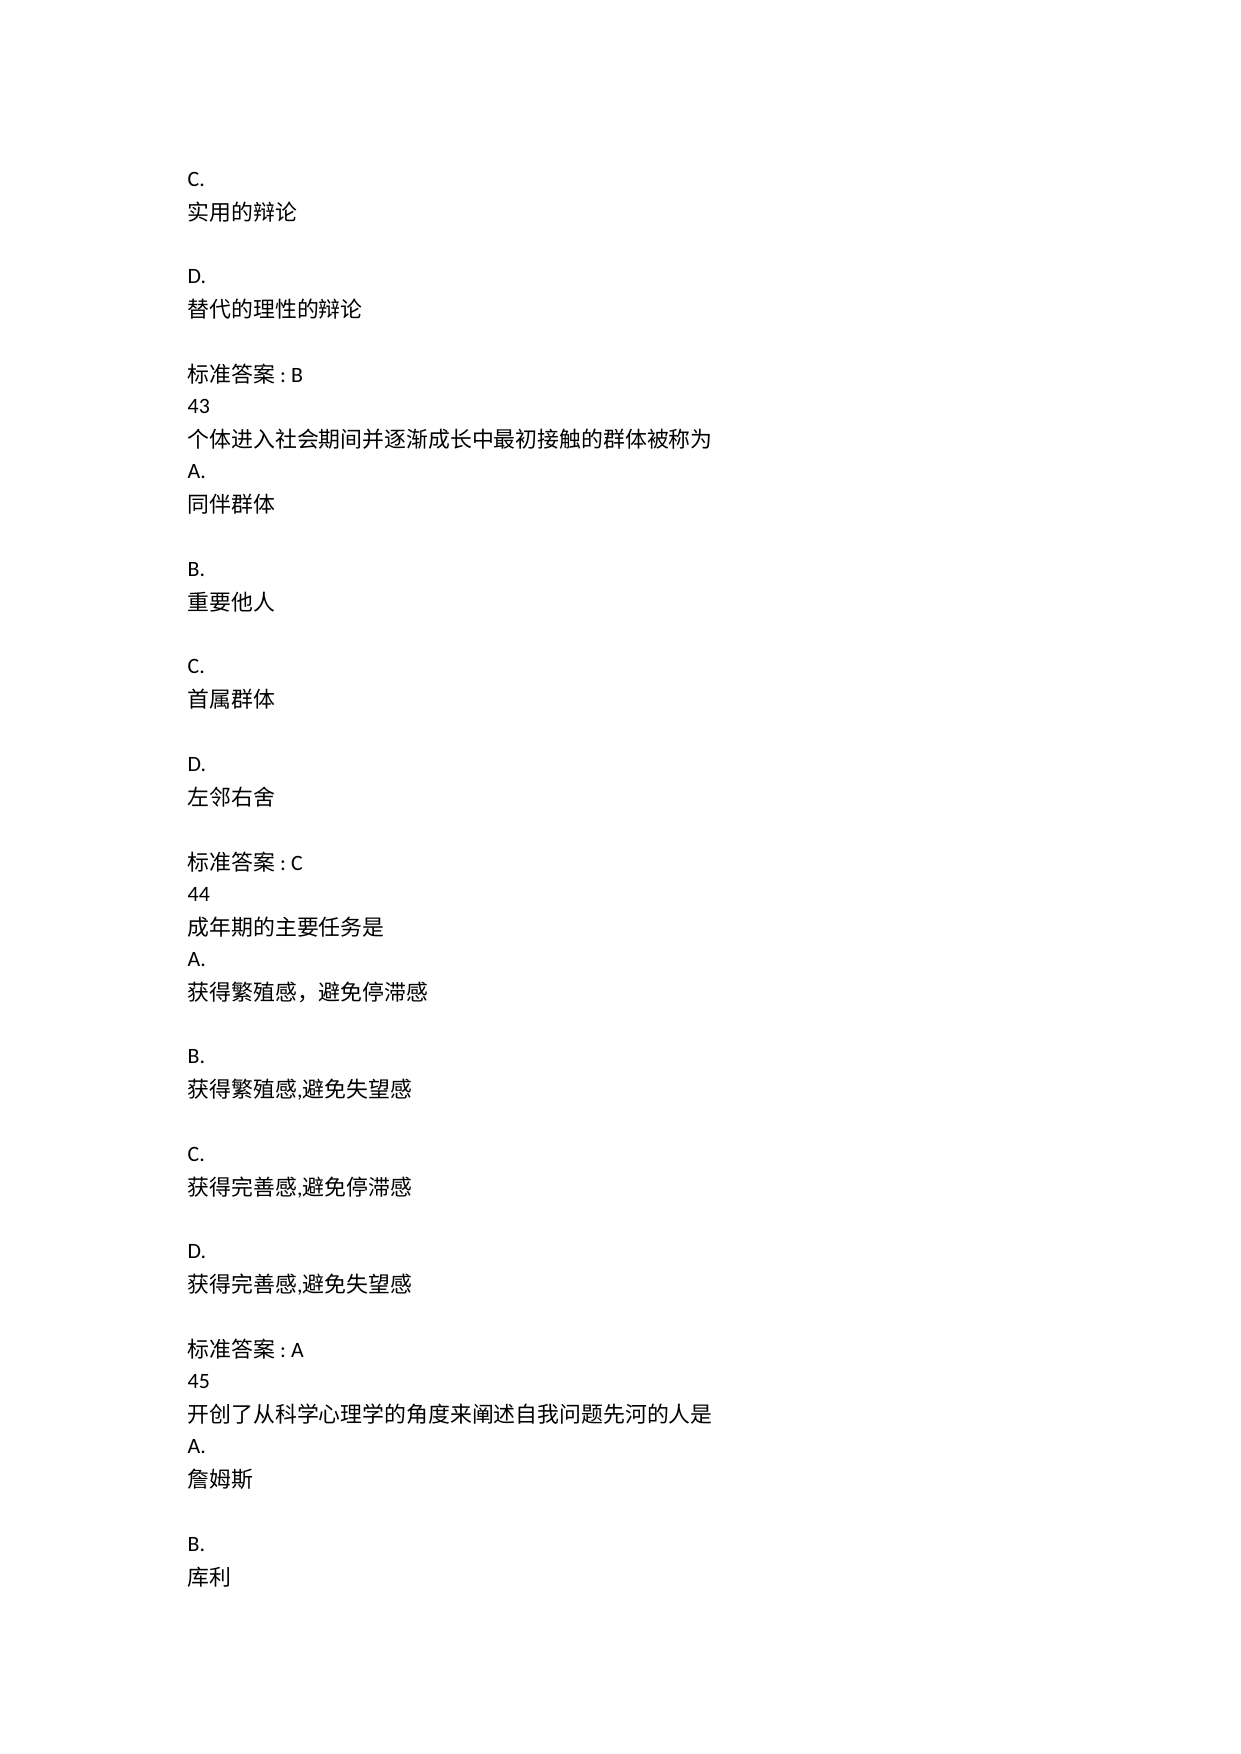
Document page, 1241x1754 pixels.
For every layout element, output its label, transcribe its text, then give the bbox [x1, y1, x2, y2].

text 实用的辩论 [187, 194, 1053, 227]
text D. [187, 747, 1053, 779]
text D. [187, 259, 1053, 292]
text 获得完善感,避免停滞感 [187, 1169, 1053, 1202]
text 重要他人 [187, 584, 1053, 617]
text 詹姆斯 [187, 1462, 1053, 1494]
text 获得完善感,避免失望感 [187, 1267, 1053, 1299]
text 标准答案 : C [187, 844, 1053, 877]
text 左邻右舍 [187, 779, 1053, 812]
text C. [187, 649, 1053, 682]
text 同伴群体 [187, 487, 1053, 519]
text B. [187, 552, 1053, 584]
text 成年期的主要任务是 [187, 909, 1053, 942]
text 标准答案 : B [187, 357, 1053, 389]
text 获得繁殖感，避免停滞感 [187, 974, 1053, 1007]
text 43 [187, 389, 1053, 422]
text C. [187, 1137, 1053, 1169]
text A. [187, 1429, 1053, 1462]
text A. [187, 942, 1053, 974]
text 44 [187, 877, 1053, 909]
text 首属群体 [187, 682, 1053, 714]
text 个体进入社会期间并逐渐成长中最初接触的群体被称为 [187, 422, 1053, 454]
text C. [187, 162, 1053, 194]
text 标准答案 : A [187, 1332, 1053, 1364]
text A. [187, 454, 1053, 487]
text 库利 [187, 1559, 1053, 1592]
text 获得繁殖感,避免失望感 [187, 1072, 1053, 1104]
text B. [187, 1527, 1053, 1559]
text 替代的理性的辩论 [187, 292, 1053, 324]
text 45 [187, 1364, 1053, 1397]
text B. [187, 1039, 1053, 1072]
text 开创了从科学心理学的角度来阐述自我问题先河的人是 [187, 1397, 1053, 1429]
text D. [187, 1234, 1053, 1267]
